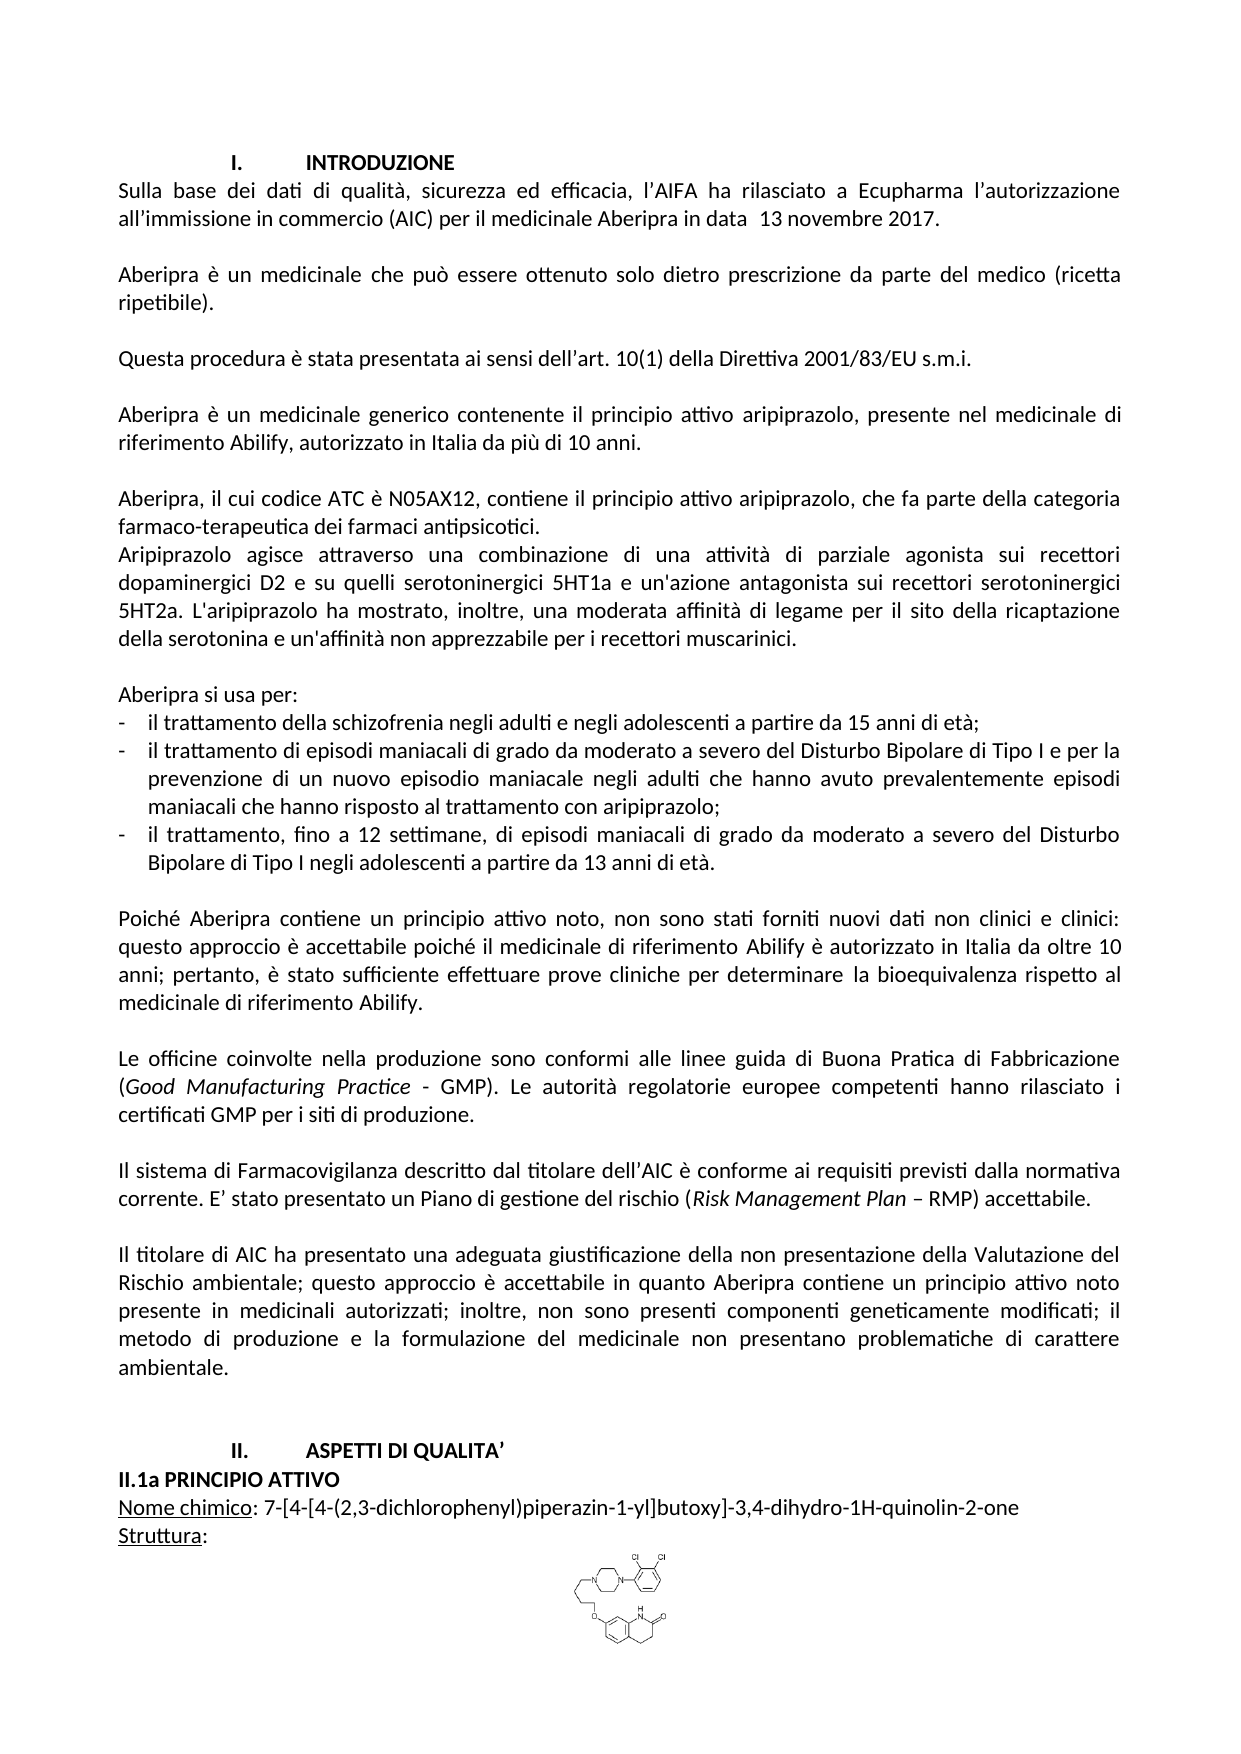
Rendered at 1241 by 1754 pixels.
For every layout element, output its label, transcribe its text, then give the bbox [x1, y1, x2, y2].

text Aberipra è un medicinale che può essere ottenuto solo dietro prescrizione da parte del medico (ricetta ripetibile). [118, 260, 1122, 316]
text Aberipra è un medicinale generico contenente il principio attivo aripiprazolo, presente nel medicinale di riferimento Abilify, autorizzato in Italia da più di 10 anni. [118, 400, 1122, 456]
text Sulla base dei dati di qualità, sicurezza ed efficacia, l’AIFA ha rilasciato a Ecupharma l’autorizzazione all’immissione in commercio (AIC) per il medicinale Aberipra in data 13 novembre 2017. [118, 176, 1122, 232]
list il trattamento di episodi maniacali di grado da moderato a severo del Disturbo Bipolare di Tipo I e per la prevenzione di un nuovo episodio maniacale negli adulti che hanno avuto prevalentemente episodi maniacali che hanno risposto al trattamento con aripiprazolo; [118, 736, 1122, 820]
picture [568, 1548, 672, 1649]
text II.1a PRINCIPIO ATTIVO [118, 1465, 1122, 1493]
text Questa procedura è stata presentata ai sensi dell’art. 10(1) della Direttiva 2001/83/EU s.m.i. [118, 344, 1122, 372]
text Le officine coinvolte nella produzione sono conformi alle linee guida di Buona Pratica di Fabbricazione (Good Manufacturing Practice - GMP). Le autorità regolatorie europee competenti hanno rilasciato i certificati GMP per i siti di produzione. [118, 1044, 1122, 1128]
list ASPETTI DI QUALITA’ [231, 1437, 1122, 1465]
text Aripiprazolo agisce attraverso una combinazione di una attività di parziale agonista sui recettori dopaminergici D2 e su quelli serotoninergici 5HT1a e un'azione antagonista sui recettori serotoninergici 5HT2a. L'aripiprazolo ha mostrato, inoltre, una moderata affinità di legame per il sito della ricaptazione della serotonina e un'affinità non apprezzabile per i recettori muscarinici. [118, 540, 1122, 652]
text Il titolare di AIC ha presentato una adeguata giustificazione della non presentazione della Valutazione del Rischio ambientale; questo approccio è accettabile in quanto Aberipra contiene un principio attivo noto presente in medicinali autorizzati; inoltre, non sono presenti componenti geneticamente modificati; il metodo di produzione e la formulazione del medicinale non presentano problematiche di carattere ambientale. [118, 1241, 1122, 1381]
list il trattamento della schizofrenia negli adulti e negli adolescenti a partire da 15 anni di età; [118, 708, 1122, 736]
text Aberipra si usa per: [118, 680, 1122, 708]
text Nome chimico: 7-[4-[4-(2,3-dichlorophenyl)piperazin-1-yl]butoxy]-3,4-dihydro-1H-quinolin-2-one [118, 1493, 1122, 1521]
text Poiché Aberipra contiene un principio attivo noto, non sono stati forniti nuovi dati non clinici e clinici: questo approccio è accettabile poiché il medicinale di riferimento Abilify è autorizzato in Italia da oltre 10 anni; pertanto, è stato sufficiente effettuare prove cliniche per determinare la bioequivalenza rispetto al medicinale di riferimento Abilify. [118, 904, 1122, 1016]
text Aberipra, il cui codice ATC è N05AX12, contiene il principio attivo aripiprazolo, che fa parte della categoria farmaco-terapeutica dei farmaci antipsicotici. [118, 484, 1122, 540]
text Il sistema di Farmacovigilanza descritto dal titolare dell’AIC è conforme ai requisiti previsti dalla normativa corrente. E’ stato presentato un Piano di gestione del rischio (Risk Management Plan – RMP) accettabile. [118, 1156, 1122, 1212]
list INTRODUZIONE [231, 148, 1122, 176]
list il trattamento, fino a 12 settimane, di episodi maniacali di grado da moderato a severo del Disturbo Bipolare di Tipo I negli adolescenti a partire da 13 anni di età. [118, 820, 1122, 876]
text Struttura: [118, 1521, 1122, 1549]
